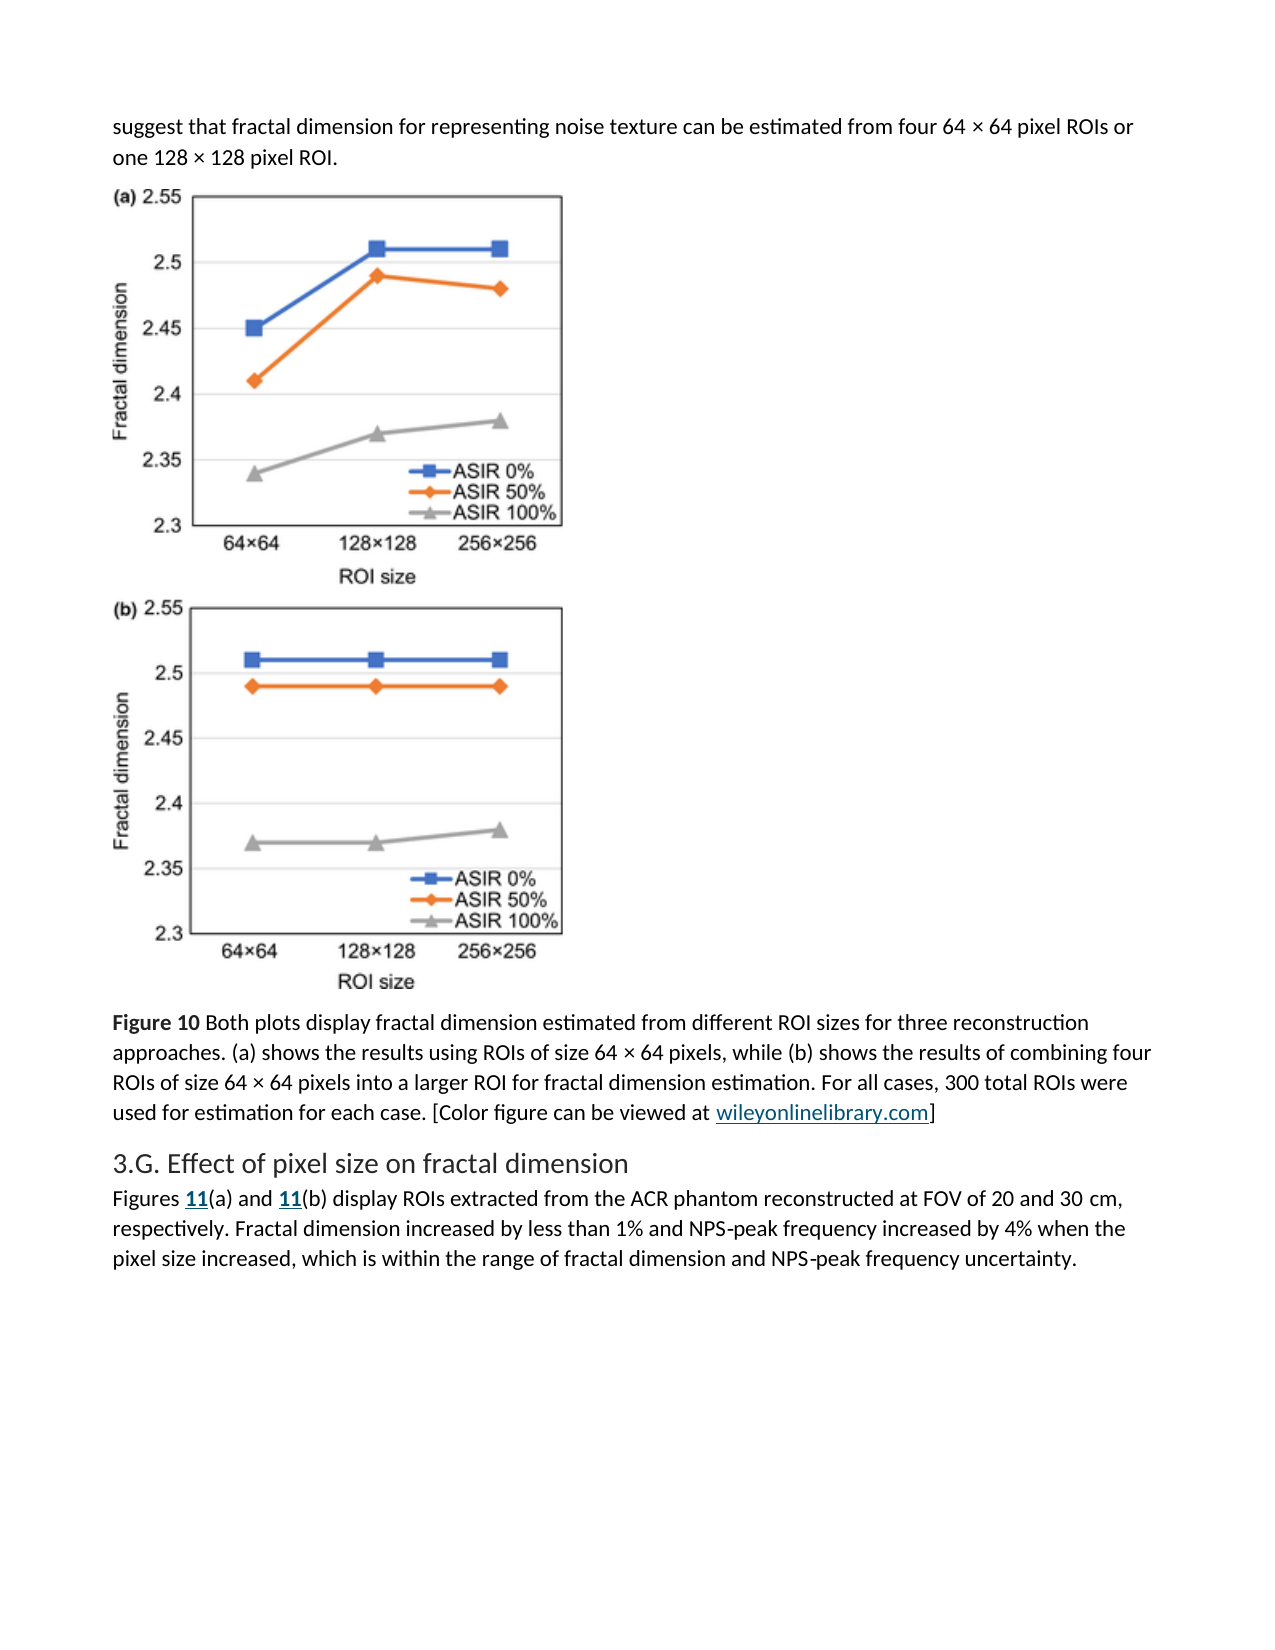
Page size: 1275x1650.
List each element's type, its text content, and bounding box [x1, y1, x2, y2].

picture [112, 189, 563, 989]
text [112, 112, 1162, 171]
text Figures 11(a) and 11(b) display ROIs extracted from the ACR phantom reconstructed at FOV of 20 and 30 cm, respectively. Fractal dimension increased by less than 1% and NPS‐peak frequency increased by 4% when the pixel size increased, which is within the range of fractal dimension and NPS‐peak frequency uncertainty. [112, 1184, 1162, 1272]
text Figure 10 Both plots display fractal dimension estimated from different ROI sizes for three reconstruction approaches. (a) shows the results using ROIs of size 64 × 64 pixels, while (b) shows the results of combining four ROIs of size 64 × 64 pixels into a larger ROI for fractal dimension estimation. For all cases, 300 total ROIs were used for estimation for each case. [Color figure can be viewed at wileyonlinelibrary.com] [112, 1008, 1162, 1127]
subtitle 3.G. Effect of pixel size on fractal dimension [112, 1145, 1162, 1181]
